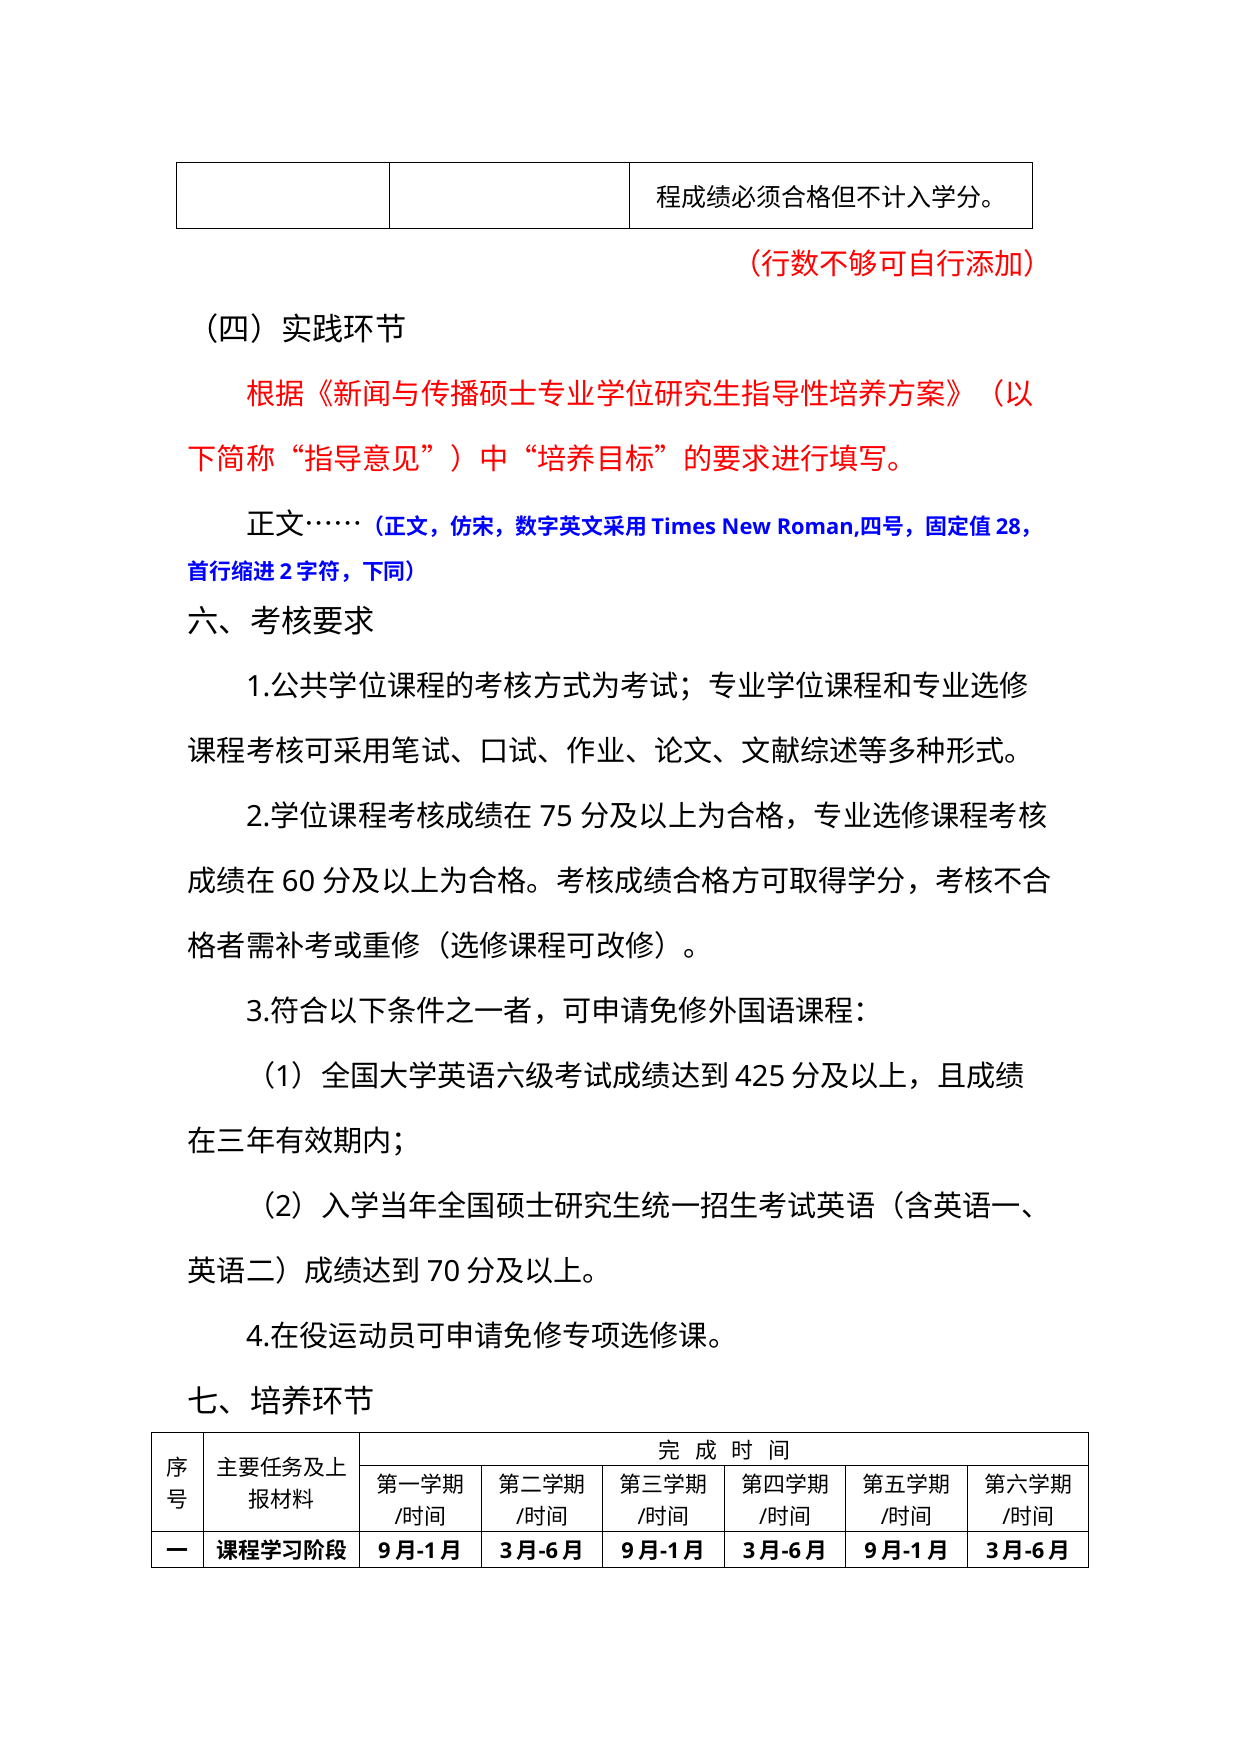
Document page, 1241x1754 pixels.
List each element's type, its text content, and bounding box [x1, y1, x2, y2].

list 1.公共学位课程的考核方式为考试；专业学位课程和专业选修课程考核可采用笔试、口试、作业、论文、文献综述等多种形式。 [187, 652, 1053, 782]
table_cell 第三学期 /时间 [603, 1466, 724, 1531]
table_cell 3月-6月 [482, 1532, 602, 1567]
table_cell 第一学期 /时间 [360, 1466, 481, 1531]
table_header 完 成 时 间 [360, 1433, 1088, 1465]
list （2）入学当年全国硕士研究生统一招生考试英语（含英语一、英语二）成绩达到70分及以上。 [187, 1172, 1053, 1302]
table_cell 一 [152, 1532, 203, 1567]
table_cell 第六学期 /时间 [968, 1466, 1088, 1531]
list （四）实践环节 [187, 294, 1053, 359]
table_header 序号 [152, 1433, 203, 1531]
table_cell 第五学期 /时间 [846, 1466, 967, 1531]
list 根据《新闻与传播硕士专业学位研究生指导性培养方案》（以下简称“指导意见”）中“培养目标”的要求进行填写。 [187, 359, 1053, 489]
table_cell 第二学期 /时间 [482, 1466, 602, 1531]
list 4.在役运动员可申请免修专项选修课。 [187, 1302, 1053, 1367]
table_cell 课程学习阶段 [204, 1532, 359, 1567]
table_cell 第四学期 /时间 [725, 1466, 845, 1531]
table_cell 9月-1月 [360, 1532, 481, 1567]
list 2.学位课程考核成绩在 75 分及以上为合格，专业选修课程考核成绩在 60 分及以上为合格。考核成绩合格方可取得学分，考核不合格者需补考或重修（选修课程可改修）。 [187, 782, 1053, 977]
list 正文……（正文，仿宋，数字英文采用Times New Roman,四号，固定值28，首行缩进2字符，下同） [187, 489, 1053, 587]
table_cell 9月-1月 [603, 1532, 724, 1567]
table_header 主要任务及上报材料 [204, 1433, 359, 1531]
list （1）全国大学英语六级考试成绩达到425分及以上，且成绩在三年有效期内； [187, 1042, 1053, 1172]
table_cell [390, 163, 629, 228]
table_cell 3月-6月 [725, 1532, 845, 1567]
table_cell 9月-1月 [846, 1532, 967, 1567]
list 七、培养环节 [187, 1367, 1053, 1432]
list （行数不够可自行添加） [187, 229, 1053, 294]
list 3.符合以下条件之一者，可申请免修外国语课程： [187, 977, 1053, 1042]
list 六、考核要求 [187, 587, 1053, 652]
table_cell 3月-6月 [968, 1532, 1088, 1567]
